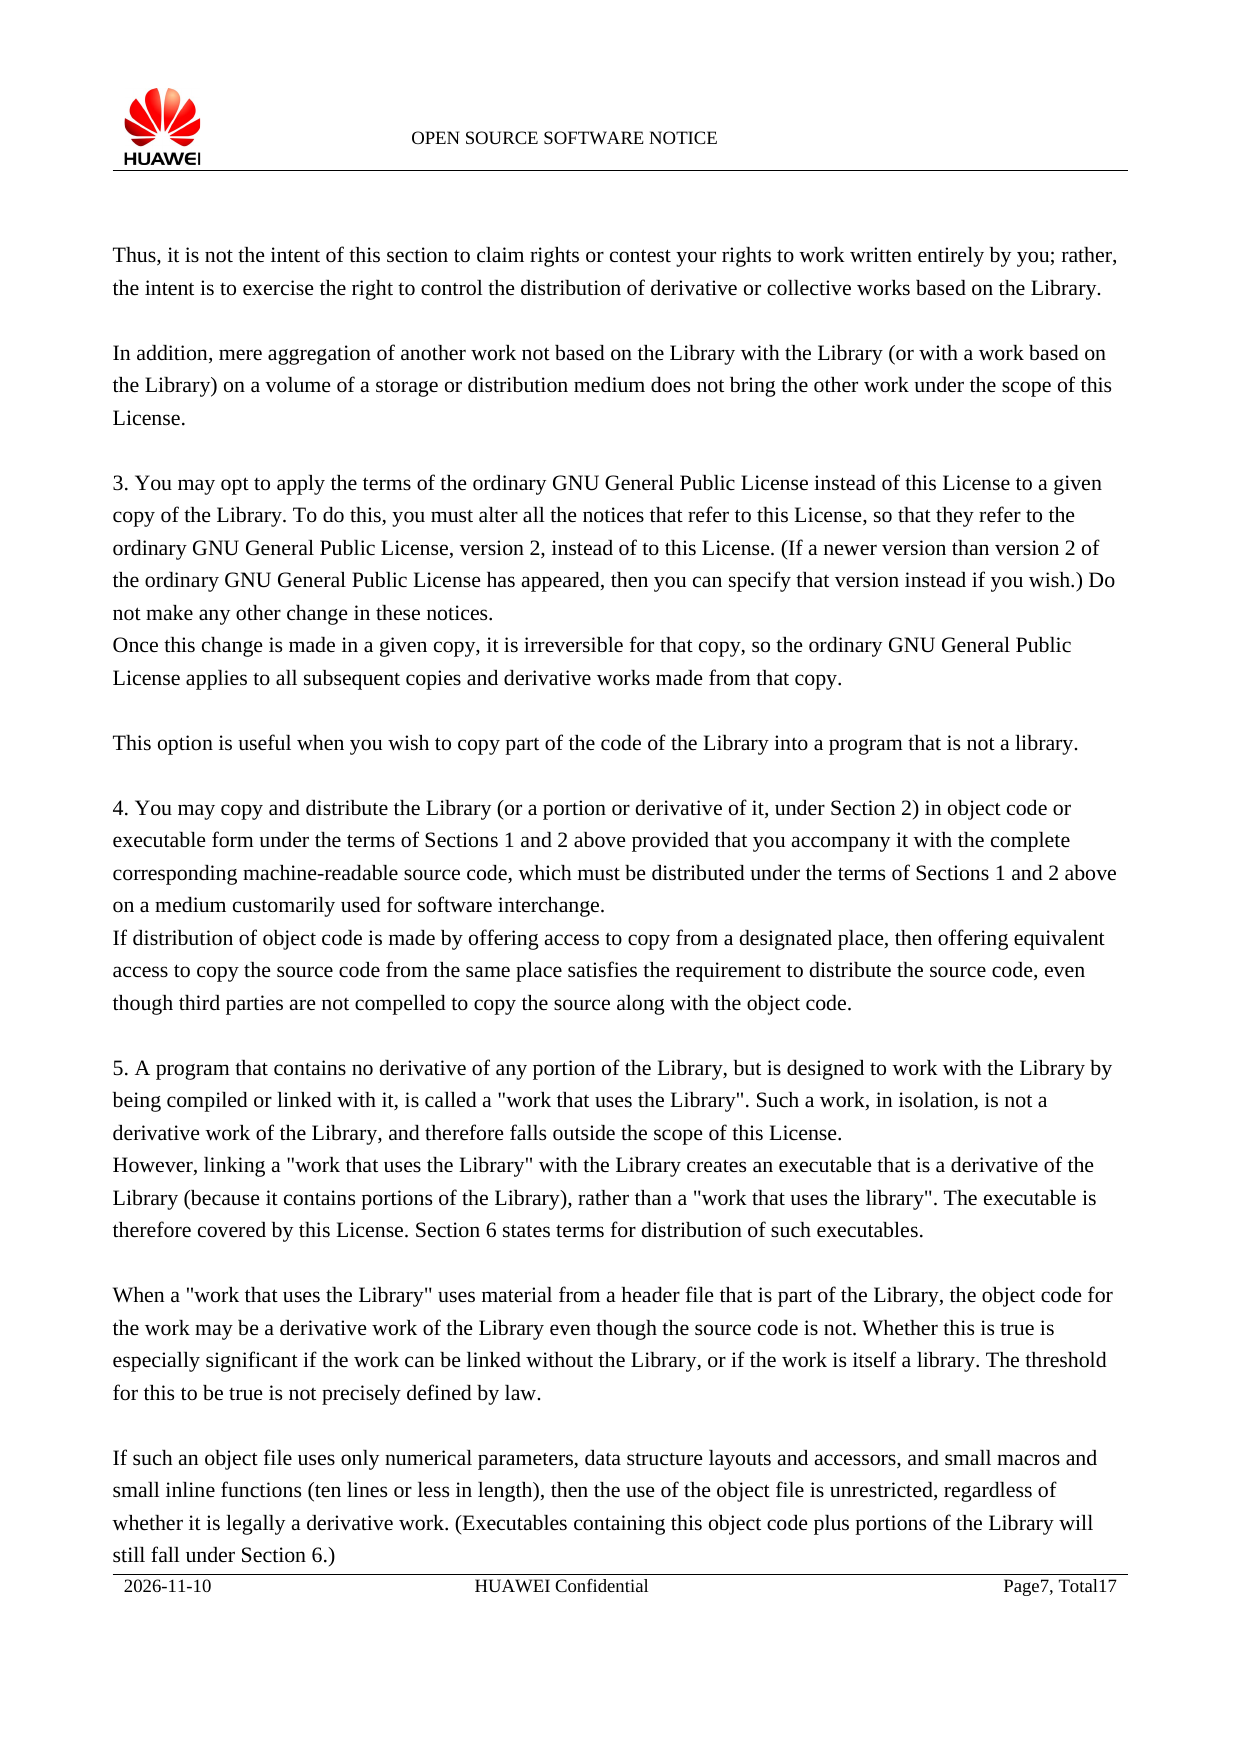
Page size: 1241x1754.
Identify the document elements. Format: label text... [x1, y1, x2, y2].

picture [124, 88, 201, 165]
